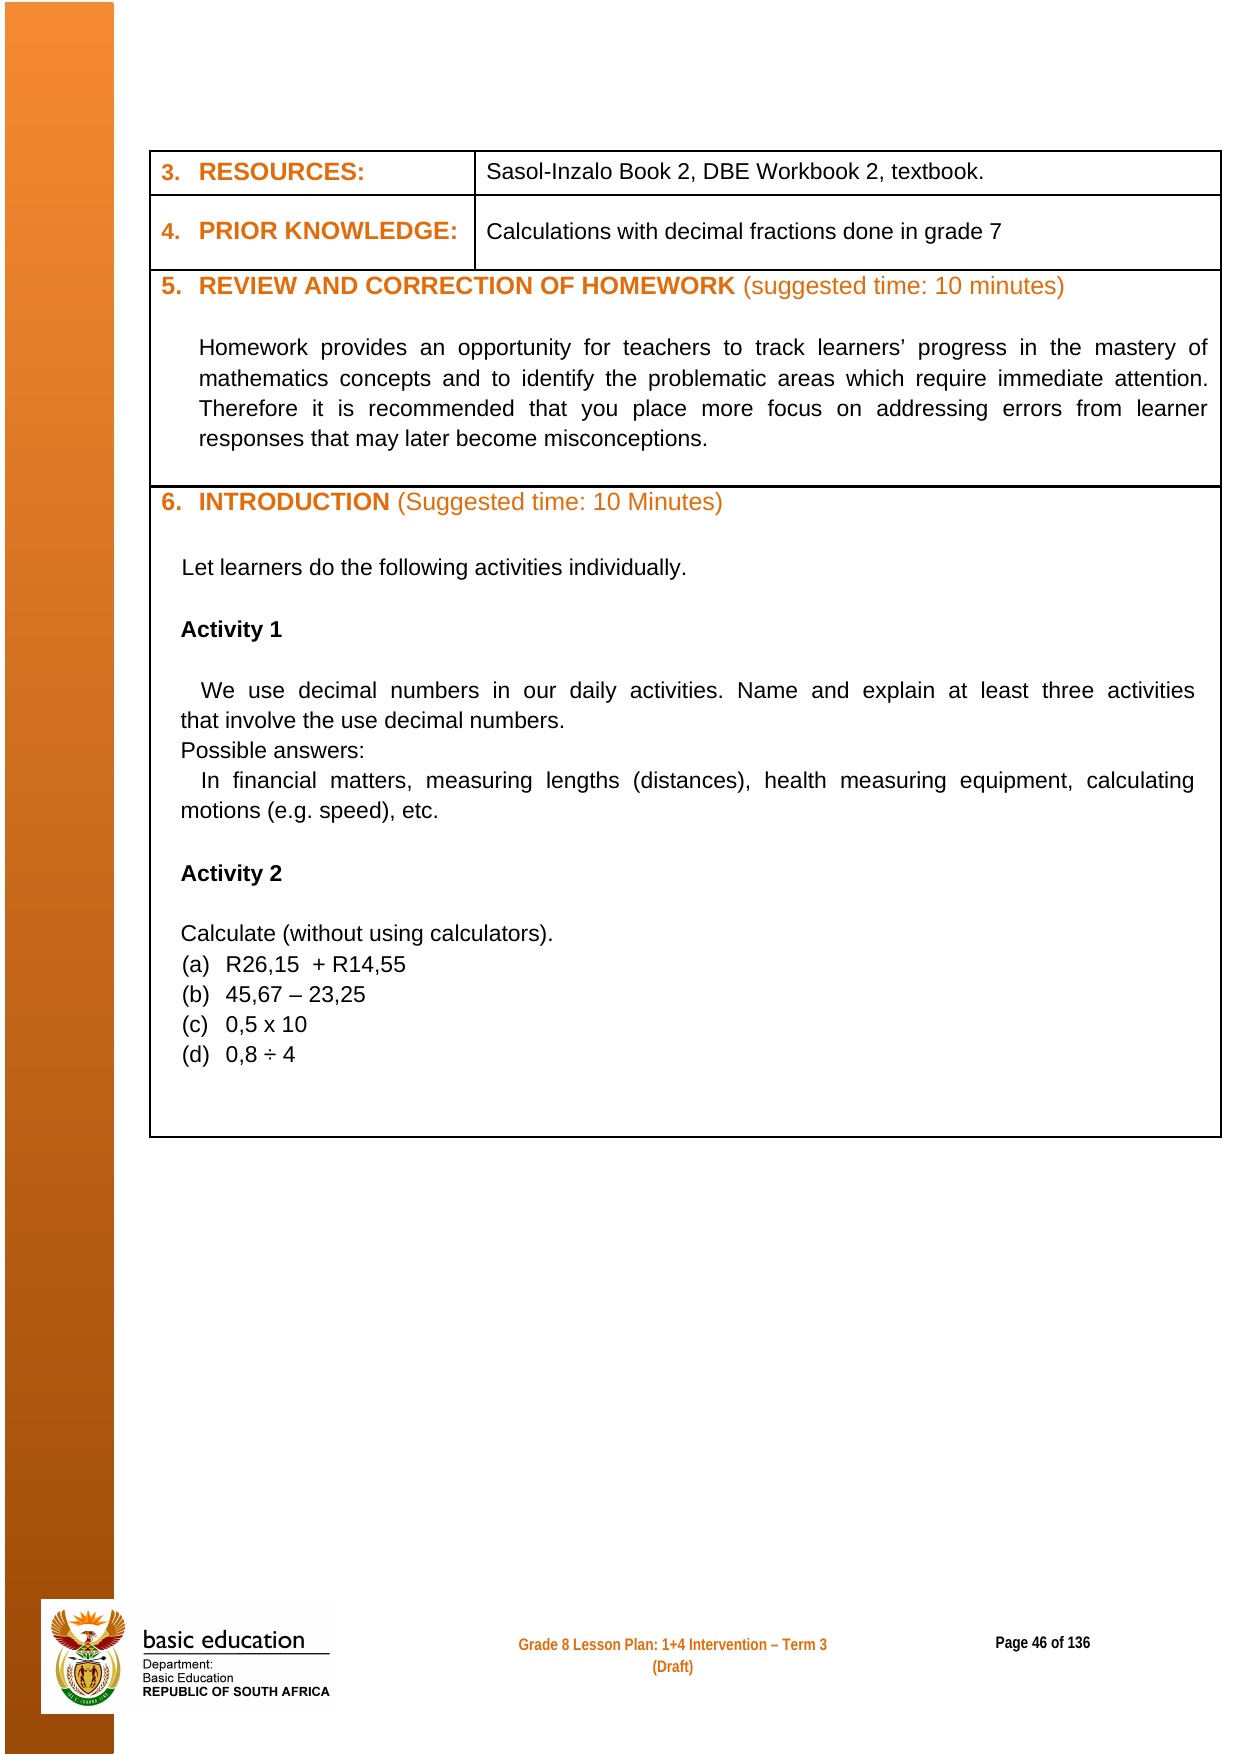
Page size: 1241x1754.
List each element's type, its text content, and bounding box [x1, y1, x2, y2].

picture [41, 1599, 339, 1714]
table_header RESOURCES: [151, 152, 474, 194]
table_cell Calculations with decimal fractions done in grade 7 [476, 196, 1220, 269]
table_cell INTRODUCTION (Suggested time: 10 Minutes) Let learners do the following activities individually. Activity 1 We use decimal numbers in our daily activities. Name and explain at least three activities that involve the use decimal numbers. Possible answers: In financial matters, measuring lengths (distances), health measuring equipment, calculating motions (e.g. speed), etc. Activity 2 Calculate (without using calculators). R26,15 + R14,55 45,67 – 23,25 0,5 x 10 0,8 ÷ 4 [151, 488, 1220, 1136]
table_cell REVIEW AND CORRECTION OF HOMEWORK (suggested time: 10 minutes) Homework provides an opportunity for teachers to track learners’ progress in the mastery of mathematics concepts and to identify the problematic areas which require immediate attention. Therefore it is recommended that you place more focus on addressing errors from learner responses that may later become misconceptions. [151, 271, 1220, 485]
table_header Sasol-Inzalo Book 2, DBE Workbook 2, textbook. [476, 152, 1220, 194]
table_cell PRIOR KNOWLEDGE: [151, 196, 474, 269]
